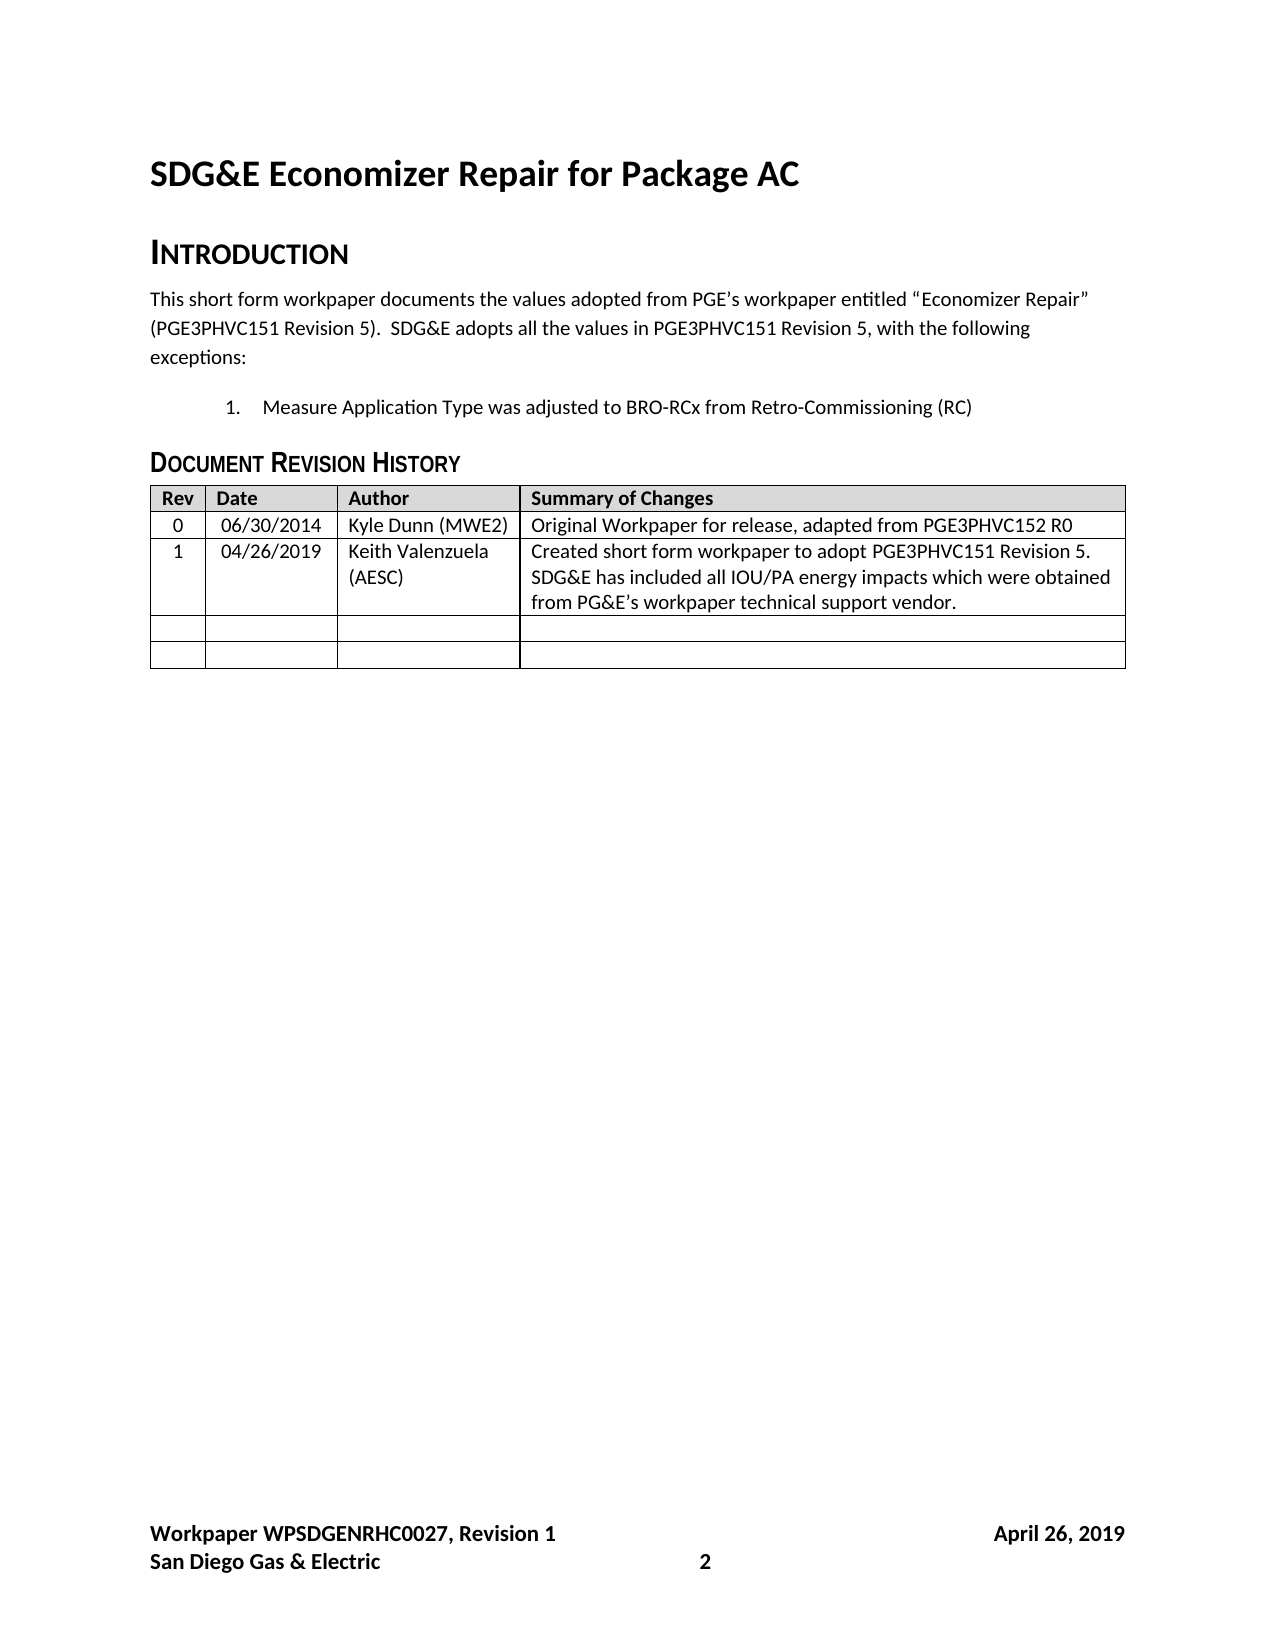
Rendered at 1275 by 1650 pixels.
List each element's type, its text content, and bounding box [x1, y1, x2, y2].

table_cell Created short form workpaper to adopt PGE3PHVC151 Revision 5. SDG&E has included all IOU/PA energy impacts which were obtained from PG&E’s workpaper technical support vendor. [521, 539, 1125, 615]
subtitle Document Revision History [150, 445, 1125, 478]
table_header Date [206, 486, 337, 511]
table_cell 0 [151, 512, 205, 537]
table_cell Kyle Dunn (MWE2) [338, 512, 519, 537]
table_cell [338, 642, 519, 668]
list Measure Application Type was adjusted to BRO-RCx from Retro-Commissioning (RC) [225, 394, 1125, 420]
table_header Rev [151, 486, 205, 511]
table_cell [151, 616, 205, 641]
table_cell [206, 616, 337, 641]
table_header Summary of Changes [521, 486, 1125, 511]
table_cell [206, 642, 337, 668]
text SDG&E Economizer Repair for Package AC [150, 150, 1125, 196]
table_cell [521, 616, 1125, 641]
table_cell Keith Valenzuela (AESC) [338, 539, 519, 615]
table_cell 06/30/2014 [206, 512, 337, 537]
text This short form workpaper documents the values adopted from PGE’s workpaper entitled “Economizer Repair” (PGE3PHVC151 Revision 5). SDG&E adopts all the values in PGE3PHVC151 Revision 5, with the following exceptions: [150, 286, 1125, 370]
table_cell [338, 616, 519, 641]
table_cell [521, 642, 1125, 668]
subtitle Introduction [150, 228, 1125, 273]
table_cell Original Workpaper for release, adapted from PGE3PHVC152 R0 [521, 512, 1125, 537]
table_header Author [338, 486, 519, 511]
table_cell 04/26/2019 [206, 539, 337, 615]
table_cell 1 [151, 539, 205, 615]
table_cell [151, 642, 205, 668]
